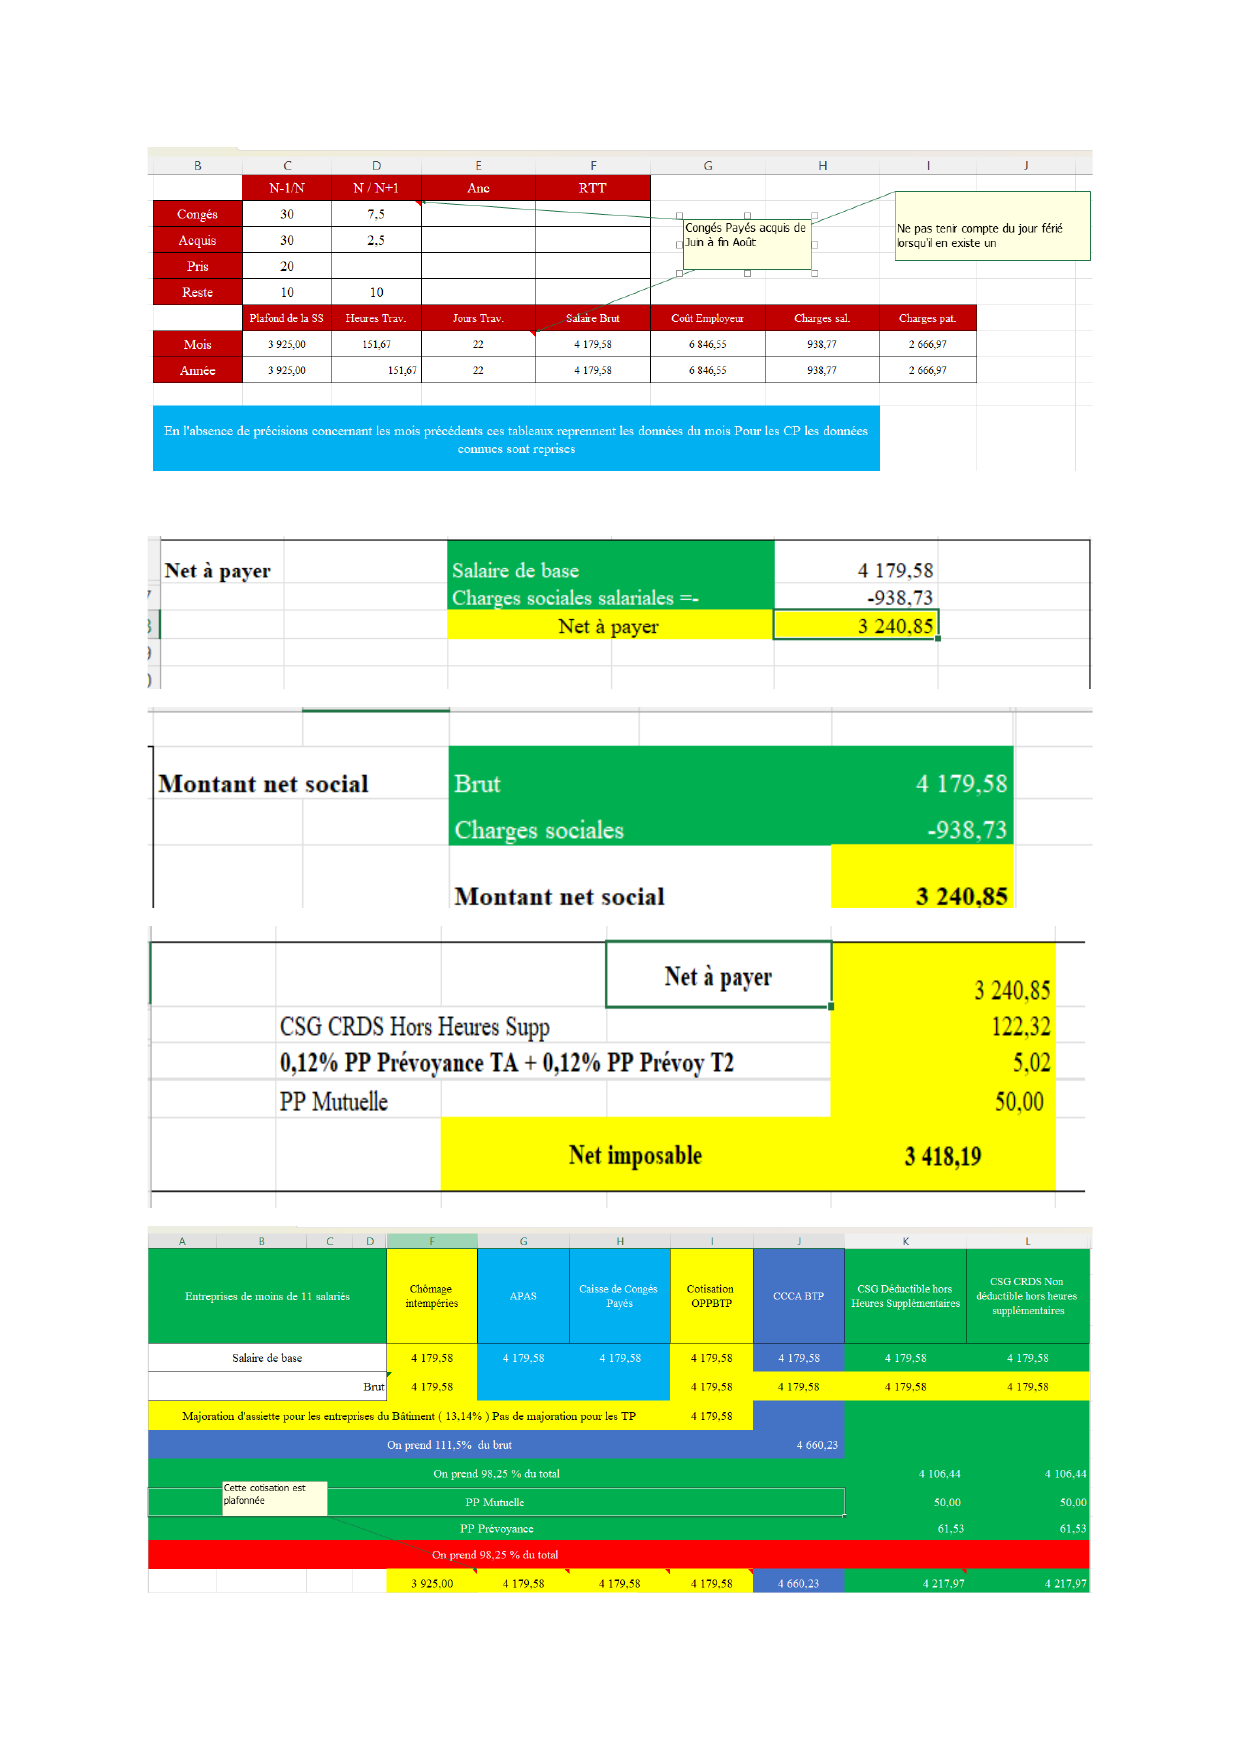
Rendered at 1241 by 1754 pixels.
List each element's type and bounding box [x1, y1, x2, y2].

picture [147, 926, 1085, 1208]
picture [147, 147, 1093, 471]
picture [147, 707, 1093, 908]
picture [147, 1226, 1093, 1593]
picture [147, 536, 1093, 689]
